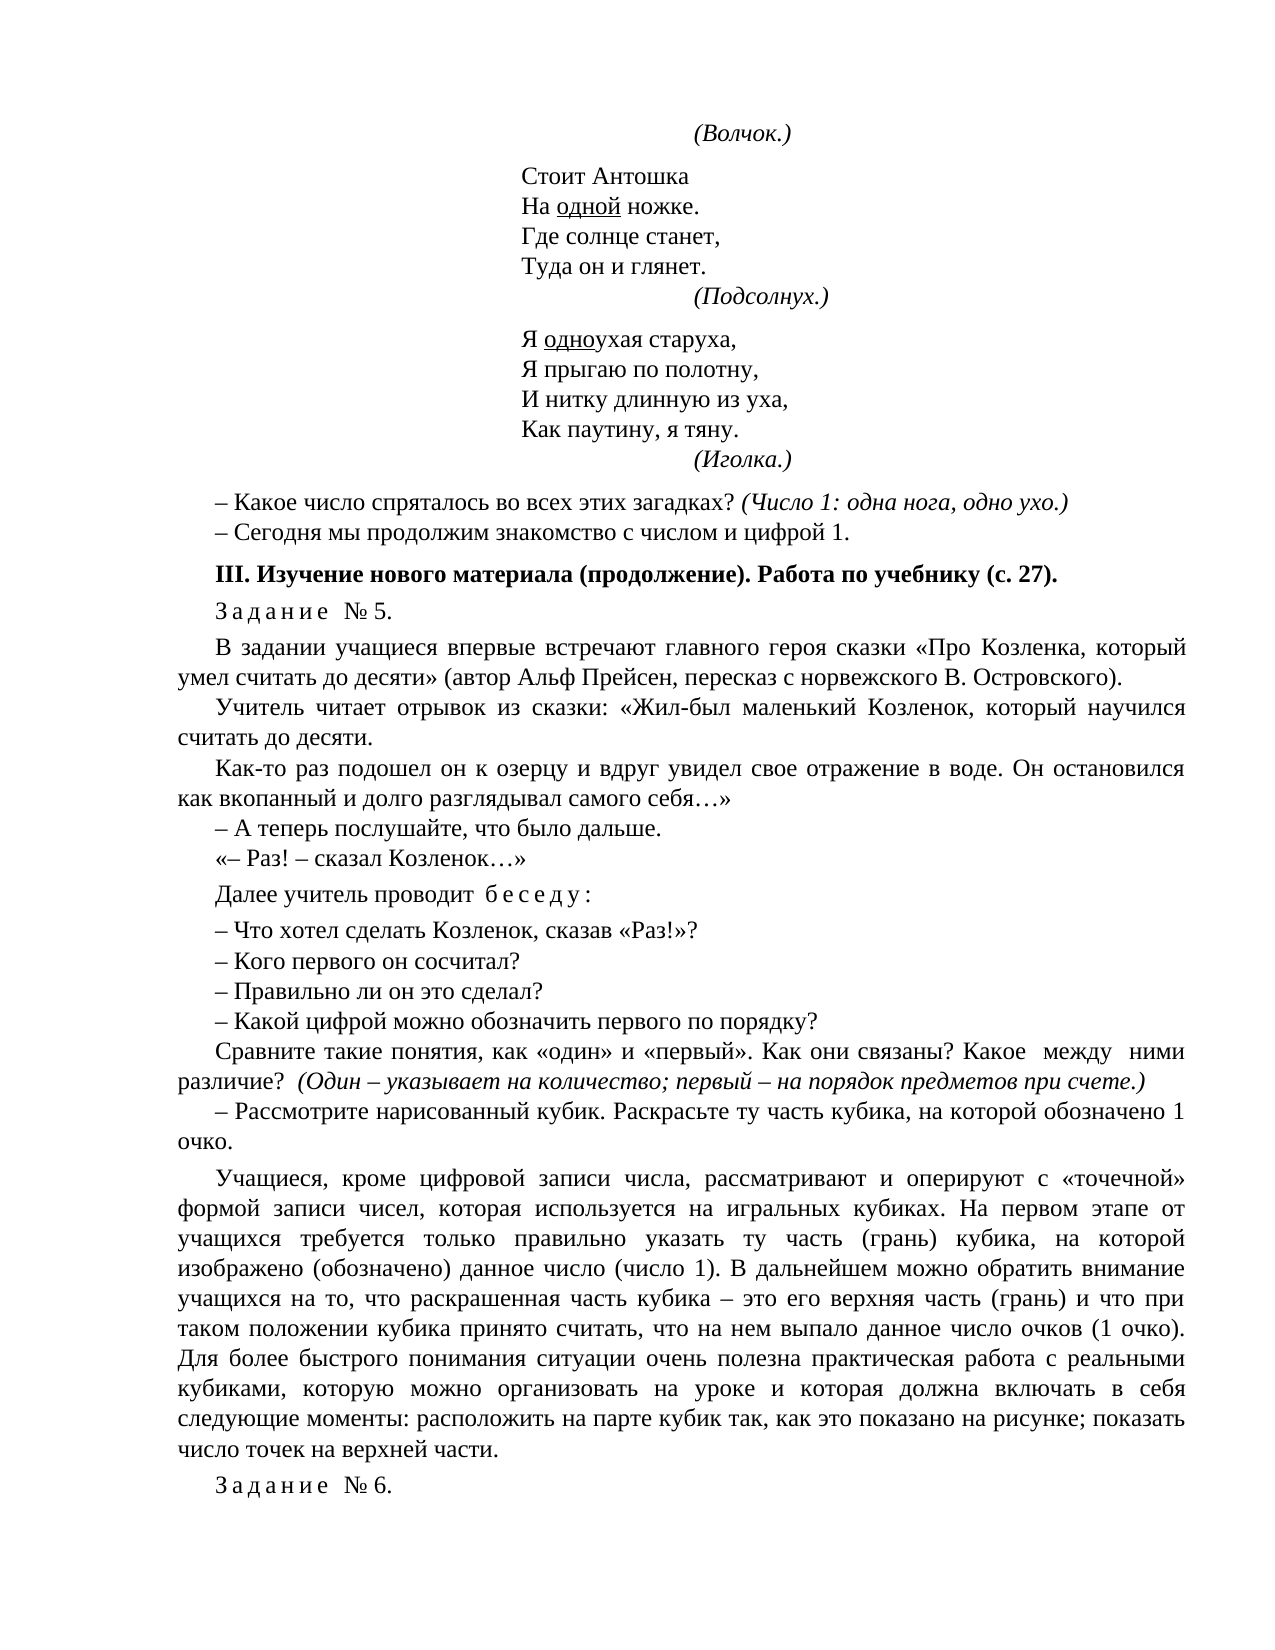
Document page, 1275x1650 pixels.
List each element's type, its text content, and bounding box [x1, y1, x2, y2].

text – Что хотел сделать Козленок, сказав «Раз!»? [177, 916, 1186, 944]
text – А теперь послушайте, что было дальше. [177, 813, 1186, 842]
text – Кого первого он сосчитал? [177, 946, 1186, 974]
text Как-то раз подошел он к озерцу и вдруг увидел свое отражение в воде. Он остановился как вкопанный и долго разглядывал самого себя…» [177, 753, 1186, 811]
text И нитку длинную из уха, [521, 384, 1186, 413]
text «– Раз! – сказал Козленок…» [177, 843, 1186, 872]
text Задание № 5. [177, 596, 1186, 624]
text – Правильно ли он это сделал? [177, 976, 1186, 1004]
text (Подсолнух.) [521, 281, 1186, 310]
text (Иголка.) [521, 444, 1186, 473]
text III. Изучение нового материала (продолжение). Работа по учебнику (с. 27). [177, 559, 1186, 588]
text – Какое число спряталось во всех этих загадках? (Число 1: одна нога, одно ухо.) [177, 487, 1186, 516]
text Далее учитель проводит беседу: [177, 879, 1186, 908]
text – Какой цифрой можно обозначить первого по порядку? [177, 1006, 1186, 1035]
text Как паутину, я тяну. [521, 414, 1186, 443]
text Учитель читает отрывок из сказки: «Жил-был маленький Козленок, который научился считать до десяти. [177, 692, 1186, 751]
text Туда он и глянет. [521, 251, 1186, 280]
text На одной ножке. [521, 191, 1186, 219]
text (Волчок.) [521, 118, 1186, 147]
text Я прыгаю по полотну, [521, 354, 1186, 383]
text – Сегодня мы продолжим знакомство с числом и цифрой 1. [177, 517, 1186, 546]
text – Рассмотрите нарисованный кубик. Раскрасьте ту часть кубика, на которой обозначено 1 очко. [177, 1096, 1186, 1155]
text Стоит Антошка [521, 161, 1186, 189]
text Я одноухая старуха, [521, 324, 1186, 352]
text Где солнце станет, [521, 221, 1186, 250]
text Задание № 6. [177, 1470, 1186, 1499]
text Учащиеся, кроме цифровой записи числа, рассматривают и оперируют с «точечной» формой записи чисел, которая используется на игральных кубиках. На первом этапе от учащихся требуется только правильно указать ту часть (грань) кубика, на которой изображено (обозначено) данное число (число 1). В дальнейшем можно обратить внимание учащихся на то, что раскрашенная часть кубика – это его верхняя часть (грань) и что при таком положении кубика принято считать, что на нем выпало данное число очков (1 очко). Для более быстрого понимания ситуации очень полезна практическая работа с реальными кубиками, которую можно организовать на уроке и которая должна включать в себя следующие моменты: расположить на парте кубик так, как это показано на рисунке; показать число точек на верхней части. [177, 1163, 1186, 1462]
text В задании учащиеся впервые встречают главного героя сказки «Про козленка, который умел считать до десяти» (автор Альф Прейсен, пересказ с норвежского В. Островского). [177, 632, 1186, 691]
text Сравните такие понятия, как «один» и «первый». Как они связаны? Какое между ними различие? (Один – указывает на количество; первый – на порядок предметов при счете.) [177, 1036, 1186, 1095]
